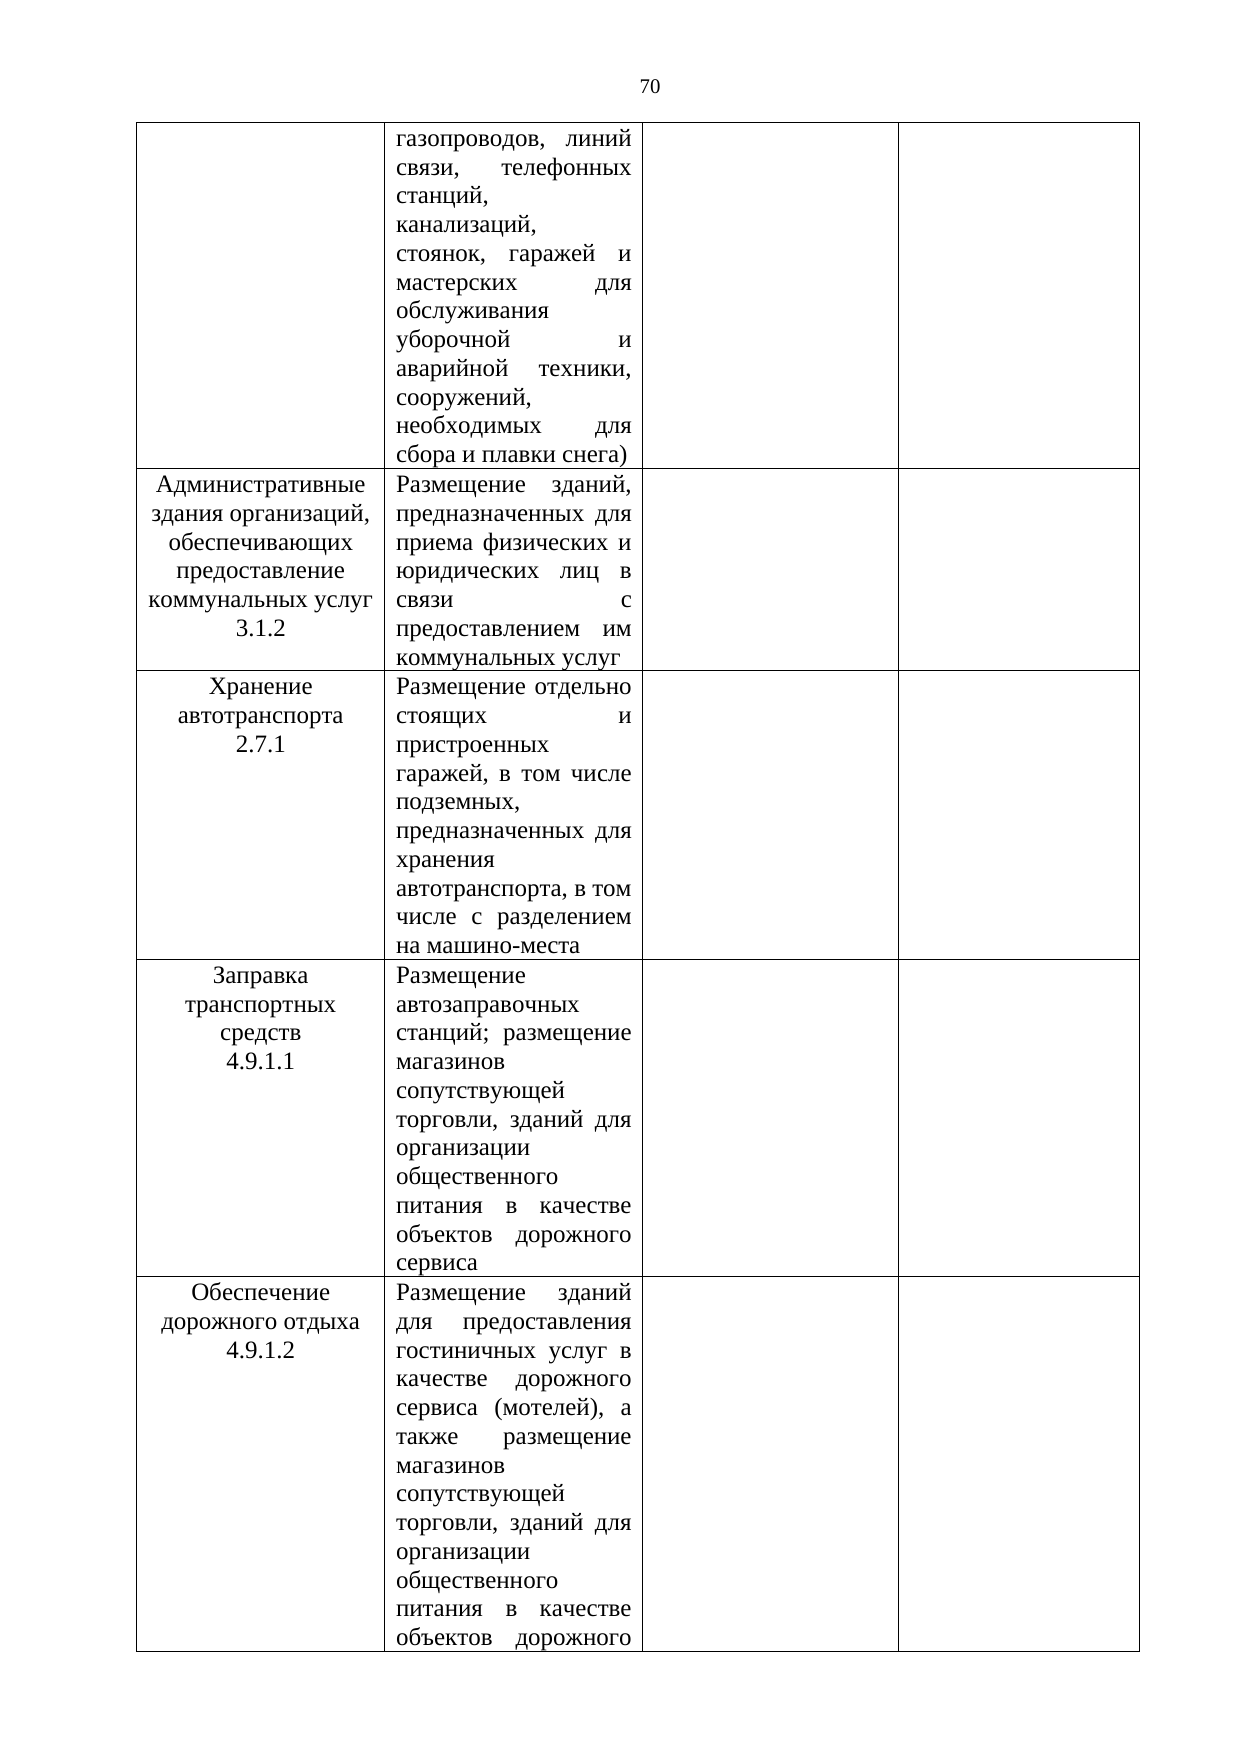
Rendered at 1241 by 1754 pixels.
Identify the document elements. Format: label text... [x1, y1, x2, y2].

table_cell [899, 123, 1139, 468]
table_cell Размещение отдельно стоящих и пристроенных гаражей, в том числе подземных, предназначенных для хранения автотранспорта, в том числе с разделением на машино-места [385, 671, 642, 959]
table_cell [137, 1277, 384, 1651]
table_cell [899, 1277, 1139, 1651]
table_cell [643, 671, 898, 959]
table_cell Размещение зданий, предназначенных для приема физических и юридических лиц в связи с предоставлением им коммунальных услуг [385, 469, 642, 670]
table_cell Административные здания организаций, обеспечивающих предоставление коммунальных услуг 3.1.2 [137, 469, 384, 670]
table_cell [643, 960, 898, 1276]
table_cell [385, 123, 642, 468]
table_cell [643, 123, 898, 468]
table_cell [643, 469, 898, 670]
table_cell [137, 123, 384, 468]
table_cell Заправка транспортных средств 4.9.1.1 [137, 960, 384, 1276]
table_cell [899, 960, 1139, 1276]
table_cell [899, 671, 1139, 959]
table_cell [385, 1277, 642, 1651]
table_cell Размещение автозаправочных станций; размещение магазинов сопутствующей торговли, зданий для организации общественного питания в качестве объектов дорожного сервиса [385, 960, 642, 1276]
table_cell Хранение автотранспорта 2.7.1 [137, 671, 384, 959]
table_cell [643, 1277, 898, 1651]
table_cell [899, 469, 1139, 670]
